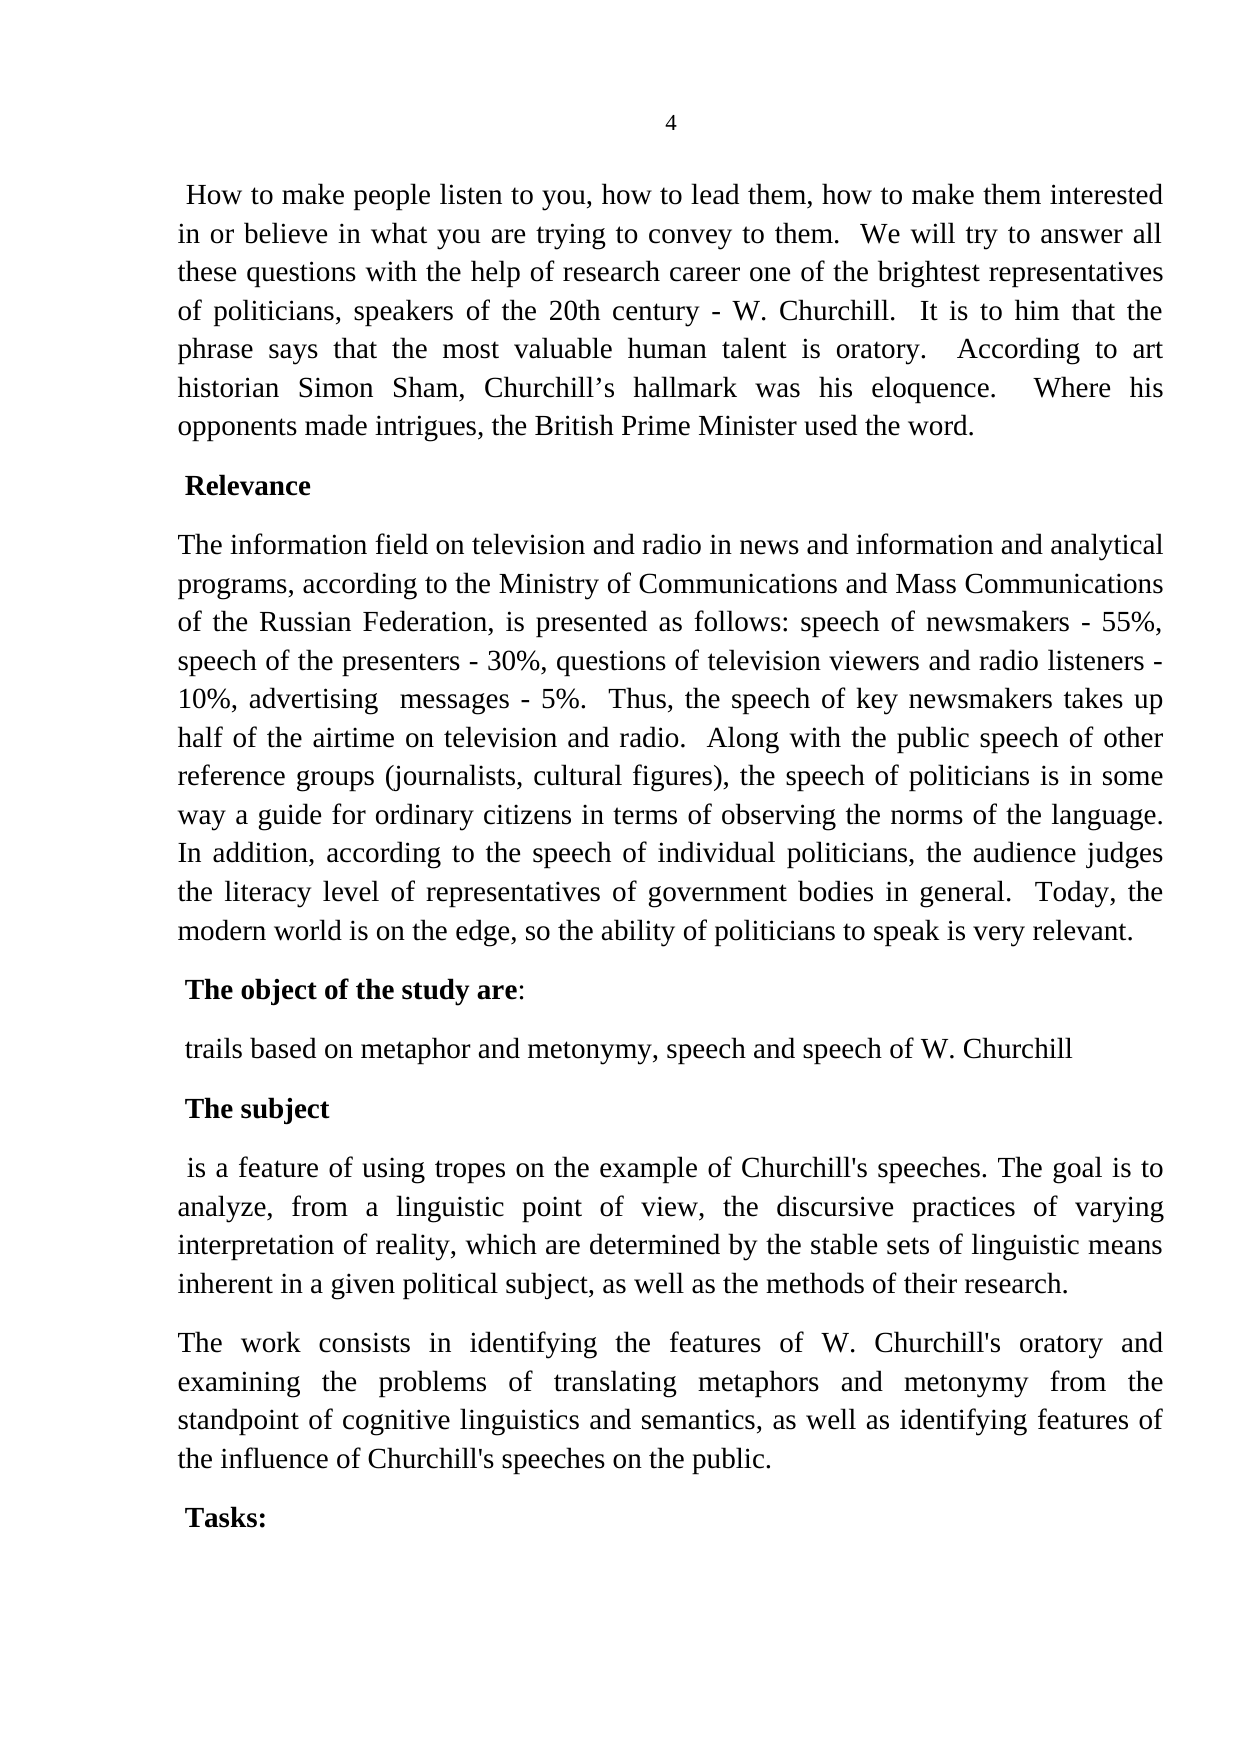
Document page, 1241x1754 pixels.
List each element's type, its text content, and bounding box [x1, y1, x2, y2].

text The work consists in identifying the features of W. Churchill's oratory and examining the problems of translating metaphors and metonymy from the standpoint of cognitive linguistics and semantics, as well as identifying features of the influence of Churchill's speeches on the public. [177, 1325, 1164, 1474]
text Tasks: [177, 1500, 1164, 1534]
text The subject [177, 1091, 1164, 1124]
text Relevance [177, 468, 1164, 501]
text The object of the study are: [177, 972, 1164, 1006]
text trails based on metaphor and metonymy, speech and speech of W. Churchill [177, 1031, 1164, 1065]
text The information field on television and radio in news and information and analytical programs, according to the Ministry of Communications and Mass Communications of the Russian Federation, is presented as follows: speech of newsmakers - 55%, speech of the presenters - 30%, questions of television viewers and radio listeners - 10%, advertising messages - 5%. Thus, the speech of key newsmakers takes up half of the airtime on television and radio. Along with the public speech of other reference groups (journalists, cultural figures), the speech of politicians is in some way a guide for ordinary citizens in terms of observing the norms of the language. In addition, according to the speech of individual politicians, the audience judges the literacy level of representatives of government bodies in general. Today, the modern world is on the edge, so the ability of politicians to speak is very relevant. [177, 527, 1164, 946]
text is a feature of using tropes on the example of Churchill's speeches. The goal is to analyze, from a linguistic point of view, the discursive practices of varying interpretation of reality, which are determined by the stable sets of linguistic means inherent in a given political subject, as well as the methods of their research. [177, 1150, 1164, 1299]
text How to make people listen to you, how to lead them, how to make them interested in or believe in what you are trying to convey to them. We will try to answer all these questions with the help of research career one of the brightest representatives of politicians, speakers of the 20th century - W. Churchill. It is to him that the phrase says that the most valuable human talent is oratory. According to art historian Simon Sham, Churchill’s hallmark was his eloquence. Where his opponents made intrigues, the British Prime Minister used the word. [177, 177, 1164, 442]
